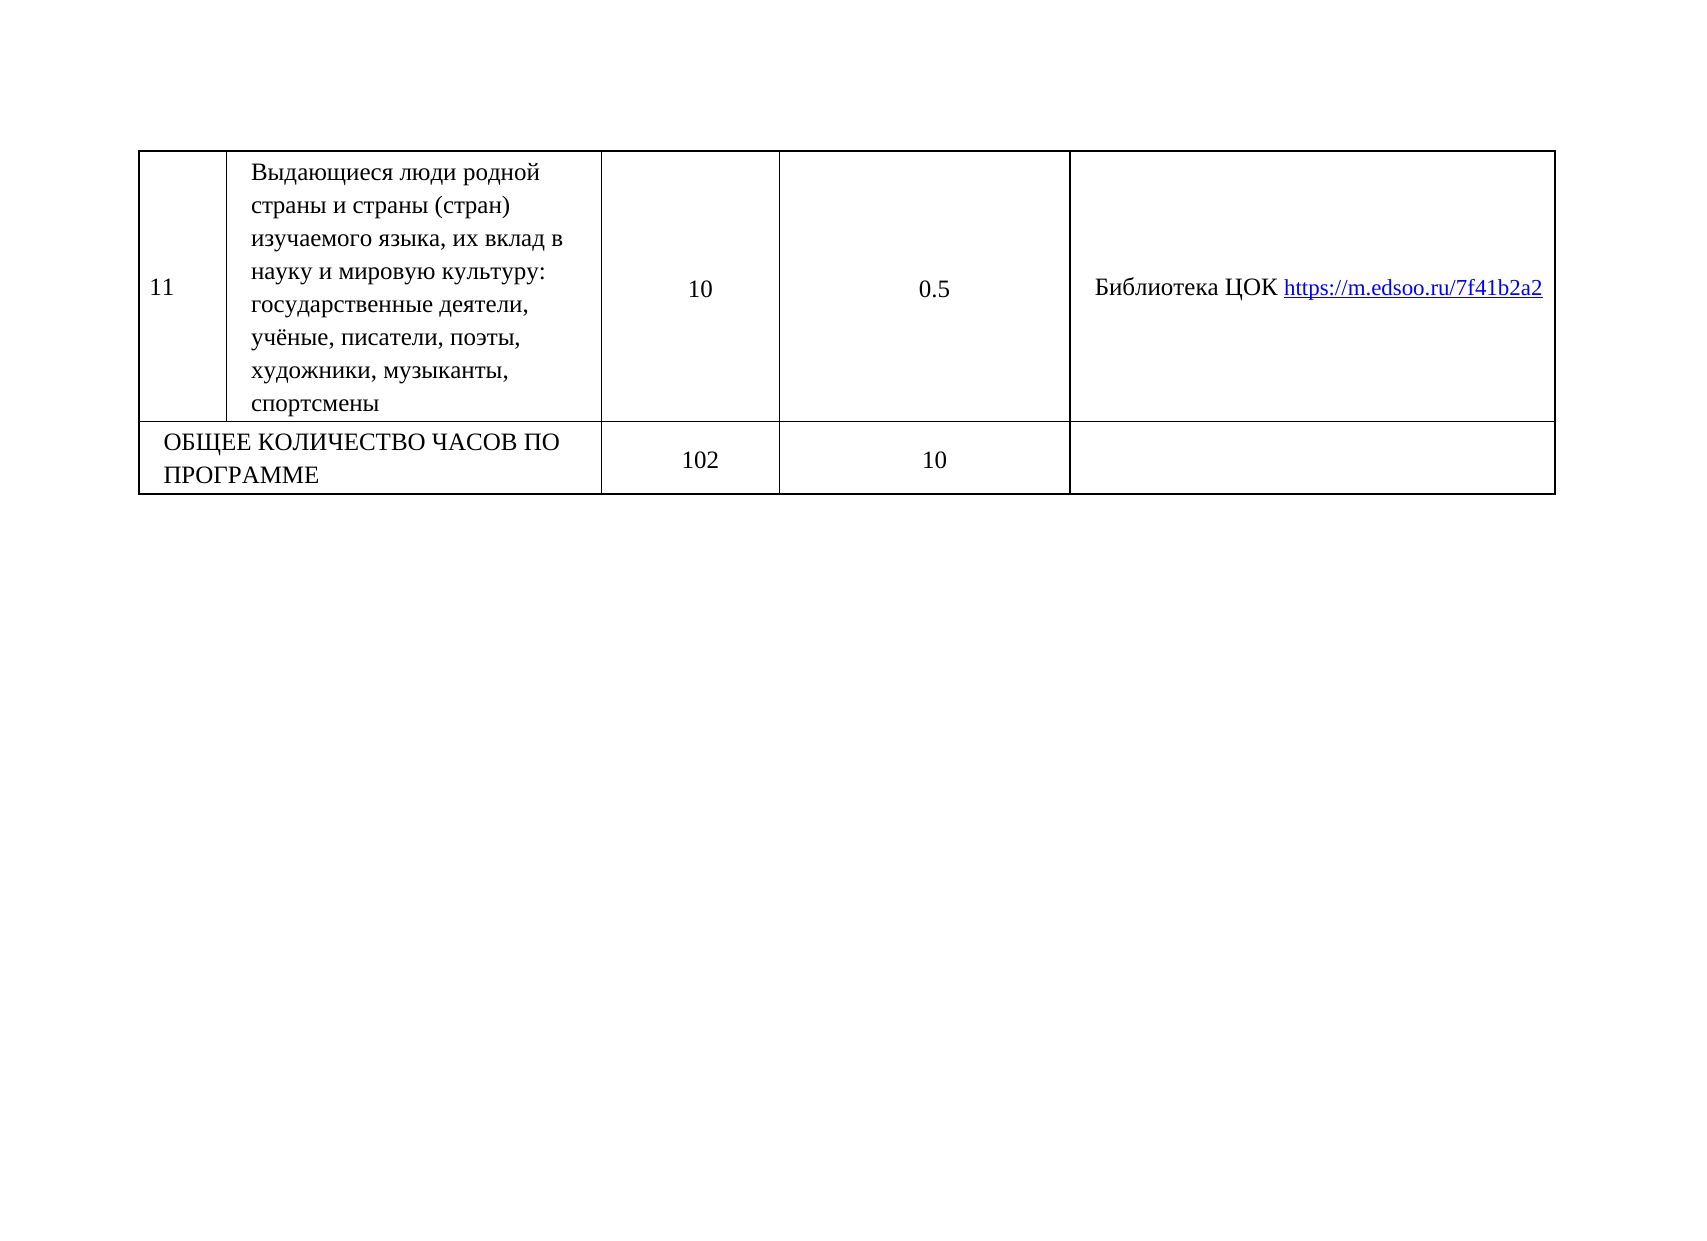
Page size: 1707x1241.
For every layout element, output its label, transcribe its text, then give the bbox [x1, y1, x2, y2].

table_cell ОБЩЕЕ КОЛИЧЕСТВО ЧАСОВ ПО ПРОГРАММЕ [140, 422, 601, 493]
table_cell [1071, 422, 1554, 493]
table_cell 10 [780, 422, 1069, 493]
table_cell Выдающиеся люди родной страны и страны (стран) изучаемого языка, их вклад в науку и мировую культуру: государственные деятели, учёные, писатели, поэты, художники, музыканты, спортсмены [227, 152, 601, 421]
table_cell 11 [140, 152, 226, 421]
table_cell 10 [602, 152, 779, 421]
table_cell 0.5 [780, 152, 1069, 421]
table_cell 102 [602, 422, 779, 493]
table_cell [1071, 152, 1554, 421]
